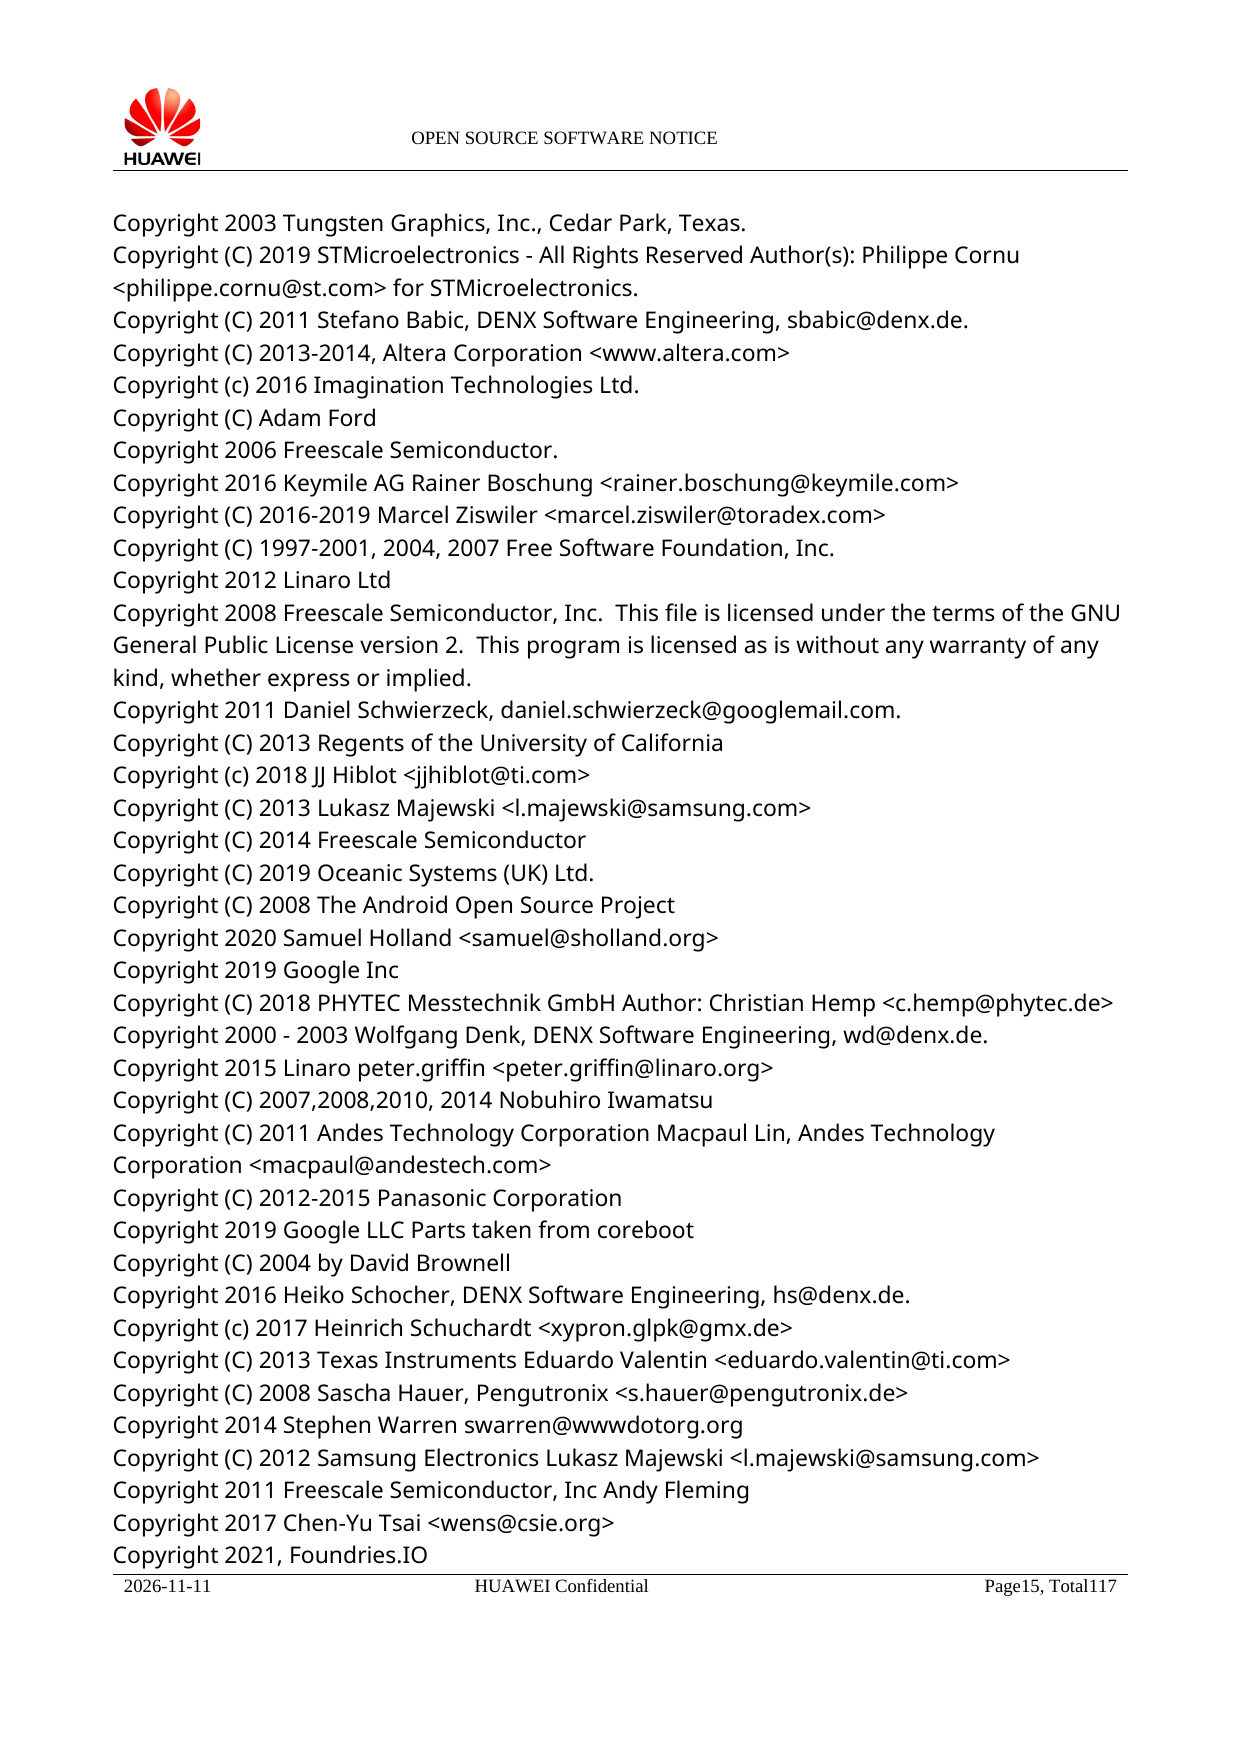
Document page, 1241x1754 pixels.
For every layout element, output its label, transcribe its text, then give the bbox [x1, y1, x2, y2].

picture [124, 88, 201, 165]
